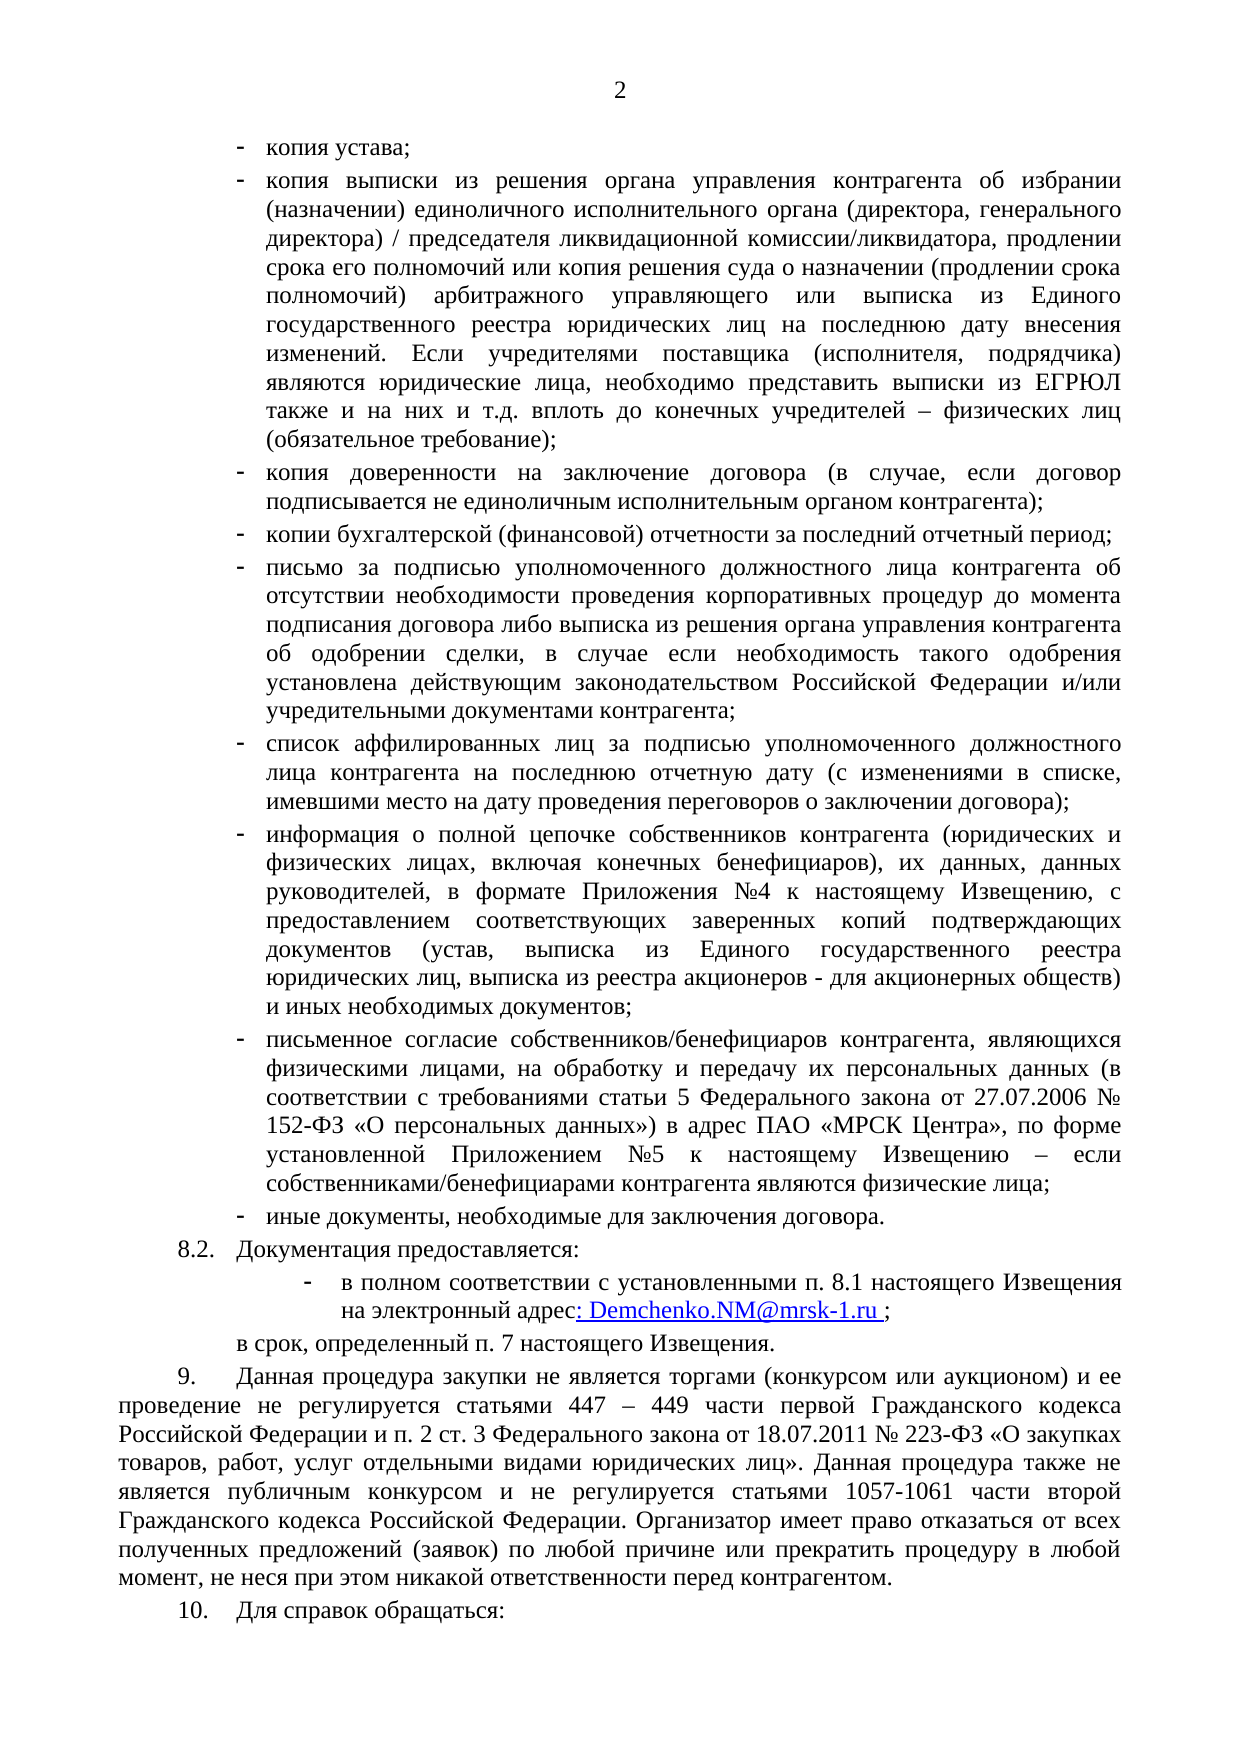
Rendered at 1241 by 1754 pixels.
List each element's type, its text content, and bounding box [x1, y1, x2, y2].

list письменное согласие собственников/бенефициаров контрагента, являющихся физическими лицами, на обработку и передачу их персональных данных (в соответствии с требованиями статьи 5 Федерального закона от 27.07.2006 № 152-ФЗ «О персональных данных») в адрес ПАО «МРСК Центра», по форме установленной Приложением №5 к настоящему Извещению – если собственниками/бенефициарами контрагента являются физические лица; [236, 1024, 1122, 1197]
list письмо за подписью уполномоченного должностного лица контрагента об отсутствии необходимости проведения корпоративных процедур до момента подписания договора либо выписка из решения органа управления контрагента об одобрении сделки, в случае если необходимость такого одобрения установлена действующим законодательством Российской Федерации и/или учредительными документами контрагента; [236, 552, 1122, 724]
list список аффилированных лиц за подписью уполномоченного должностного лица контрагента на последнюю отчетную дату (с изменениями в списке, имевшими место на дату проведения переговоров о заключении договора); [236, 728, 1122, 814]
list иные документы, необходимые для заключения договора. [236, 1201, 1122, 1229]
list информация о полной цепочке собственников контрагента (юридических и физических лицах, включая конечных бенефициаров), их данных, данных руководителей, в формате Приложения №4 к настоящему Извещению, с предоставлением соответствующих заверенных копий подтверждающих документов (устав, выписка из Единого государственного реестра юридических лиц, выписка из реестра акционеров - для акционерных обществ) и иных необходимых документов; [236, 819, 1122, 1020]
list копия выписки из решения органа управления контрагента об избрании (назначении) единоличного исполнительного органа (директора, генерального директора) / председателя ликвидационной комиссии/ликвидатора, продлении срока его полномочий или копия решения суда о назначении (продлении срока полномочий) арбитражного управляющего или выписка из Единого государственного реестра юридических лиц на последнюю дату внесения изменений. Если учредителями поставщика (исполнителя, подрядчика) являются юридические лица, необходимо представить выписки из ЕГРЮЛ также и на них и т.д. вплоть до конечных учредителей – физических лиц (обязательное требование); [236, 165, 1122, 453]
list в полном соответствии с установленными п. 8.1 настоящего Извещения на электронный адрес: Demchenko.NM@mrsk-1.ru ; [303, 1267, 1122, 1324]
text в срок, определенный п. 7 настоящего Извещения. [236, 1328, 1122, 1357]
list Для справок обращаться: [118, 1595, 1122, 1624]
list копия доверенности на заключение договора (в случае, если договор подписывается не единоличным исполнительным органом контрагента); [236, 457, 1122, 514]
list копии бухгалтерской (финансовой) отчетности за последний отчетный период; [236, 519, 1122, 547]
list копия устава; [236, 132, 1122, 161]
list Данная процедура закупки не является торгами (конкурсом или аукционом) и ее проведение не регулируется статьями 447 – 449 части первой Гражданского кодекса Российской Федерации и п. 2 ст. 3 Федерального закона от 18.07.2011 № 223-ФЗ «О закупках товаров, работ, услуг отдельными видами юридических лиц». Данная процедура также не является публичным конкурсом и не регулируется статьями 1057-1061 части второй Гражданского кодекса Российской Федерации. Организатор имеет право отказаться от всех полученных предложений (заявок) по любой причине или прекратить процедуру в любой момент, не неся при этом никакой ответственности перед контрагентом. [118, 1361, 1122, 1591]
list Документация предоставляется: [118, 1234, 1122, 1262]
